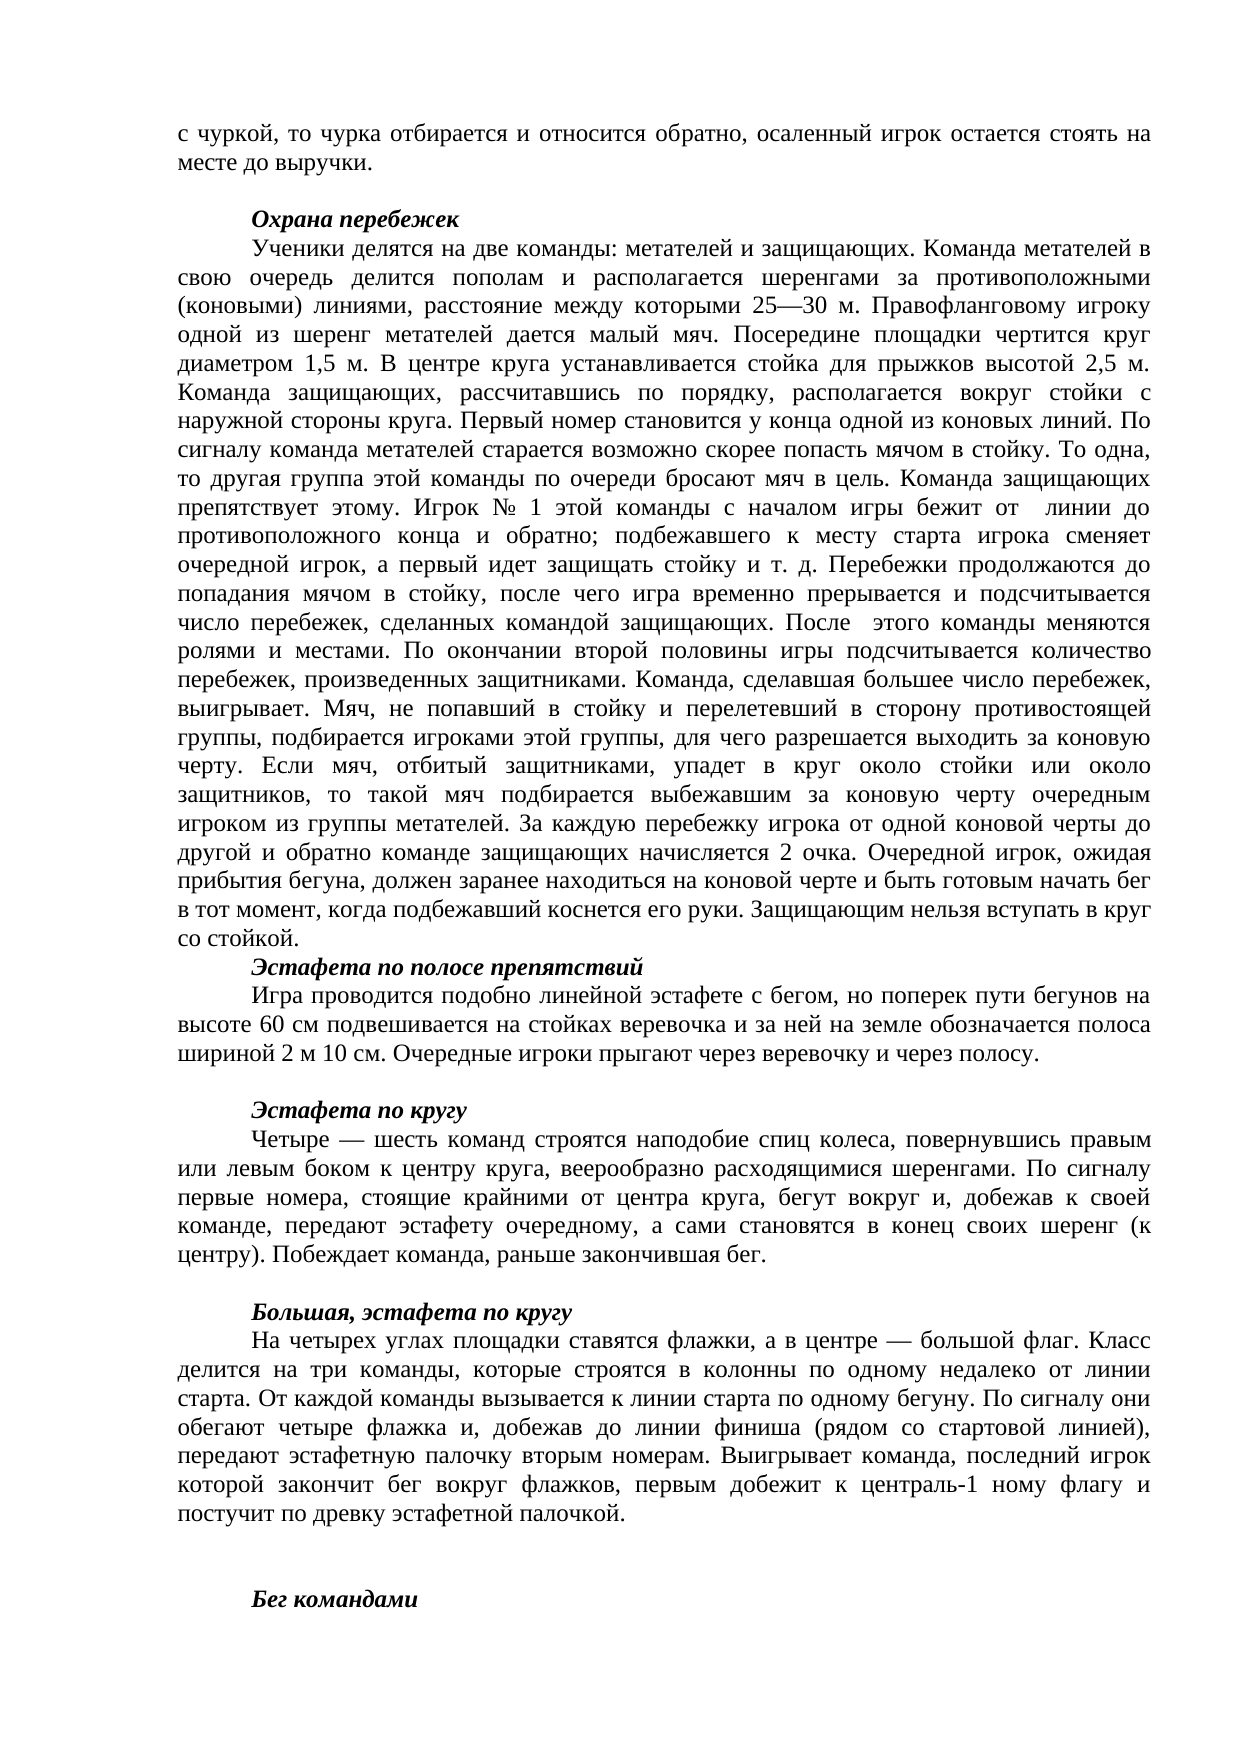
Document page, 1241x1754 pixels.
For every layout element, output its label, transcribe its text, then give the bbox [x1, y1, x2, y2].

text Четыре — шесть команд строятся наподобие спиц колеса, повернувшись правым или левым боком к центру круга, веерообразно расходящимися шеренгами. По сигналу первые номера, стоящие крайними от центра круга, бегут вокруг и, добежав к своей команде, передают эстафету очередному, а сами становятся в конец своих шеренг (к центру). Побеждает команда, раньше закончившая бег. [177, 1124, 1152, 1268]
text Ученики делятся на две команды: метателей и защищающих. Команда метателей в свою очередь делится пополам и располагается шеренгами за противоположными (коновыми) линиями, расстояние между которыми 25—30 м. Правофланговому игроку одной из шеренг метателей дается малый мяч. Посередине площадки чертится круг диаметром . В центре круга устанавливается стойка для прыжков высотой . Команда защищающих, рассчитавшись по порядку, располагается вокруг стойки с наружной стороны круга. Первый номер становится у конца одной из коновых линий. По сигналу команда метателей старается возможно скорее попасть мячом в стойку. То одна, то другая группа этой команды по очереди бросают мяч в цель. Команда защищающих препятствует этому. Игрок № 1 этой команды с началом игры бежит от линии до противоположного конца и обратно; подбежавшего к месту старта игрока сменяет очередной игрок, а первый идет защищать стойку и т. д. Перебежки продолжаются до попадания мячом в стойку, после чего игра временно прерывается и подсчитывается число перебежек, сделанных командой защищающих. После этого команды меняются ролями и местами. По окончании второй половины игры подсчитывается количество перебежек, произведенных защитниками. Команда, сделавшая большее число перебежек, выигрывает. Мяч, не попавший в стойку и перелетевший в сторону противостоящей группы, подбирается игроками этой группы, для чего разрешается выходить за коновую черту. Если мяч, отбитый защитниками, упадет в круг около стойки или около защитников, то такой мяч подбирается выбежавшим за коновую черту очередным игроком из группы метателей. За каждую перебежку игрока от одной коновой черты до другой и обратно команде защищающих начисляется 2 очка. Очередной игрок, ожидая прибытия бегуна, должен заранее находиться на коновой черте и быть готовым начать бег в тот момент, когда подбежавший коснется его руки. Защищающим нельзя вступать в круг со стойкой. [177, 233, 1152, 952]
text Большая, эстафета по кругу [177, 1297, 1152, 1326]
text Бег командами [177, 1584, 1152, 1613]
text Эстафета по кругу [177, 1096, 1152, 1124]
text Эстафета по полосе препятствий [177, 952, 1152, 981]
text На четырех углах площадки ставятся флажки, а в центре — большой флаг. Класс делится на три команды, которые строятся в колонны по одному недалеко от линии старта. От каждой команды вызывается к линии старта по одному бегуну. По сигналу они обегают четыре флажка и, добежав до линии финиша (рядом со стартовой линией), передают эстафетную палочку вторым номерам. Выигрывает команда, последний игрок которой закончит бег вокруг флажков, первым добежит к централь-1 ному флагу и постучит по древку эстафетной палочкой. [177, 1326, 1152, 1527]
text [177, 118, 1152, 176]
text Охрана перебежек [177, 204, 1152, 233]
text Игра проводится подобно линейной эстафете с бегом, но поперек пути бегунов на высоте подвешивается на стойках веревочка и за ней на земле обозначается полоса шириной . Очередные игроки прыгают через веревочку и через полосу. [177, 981, 1152, 1067]
